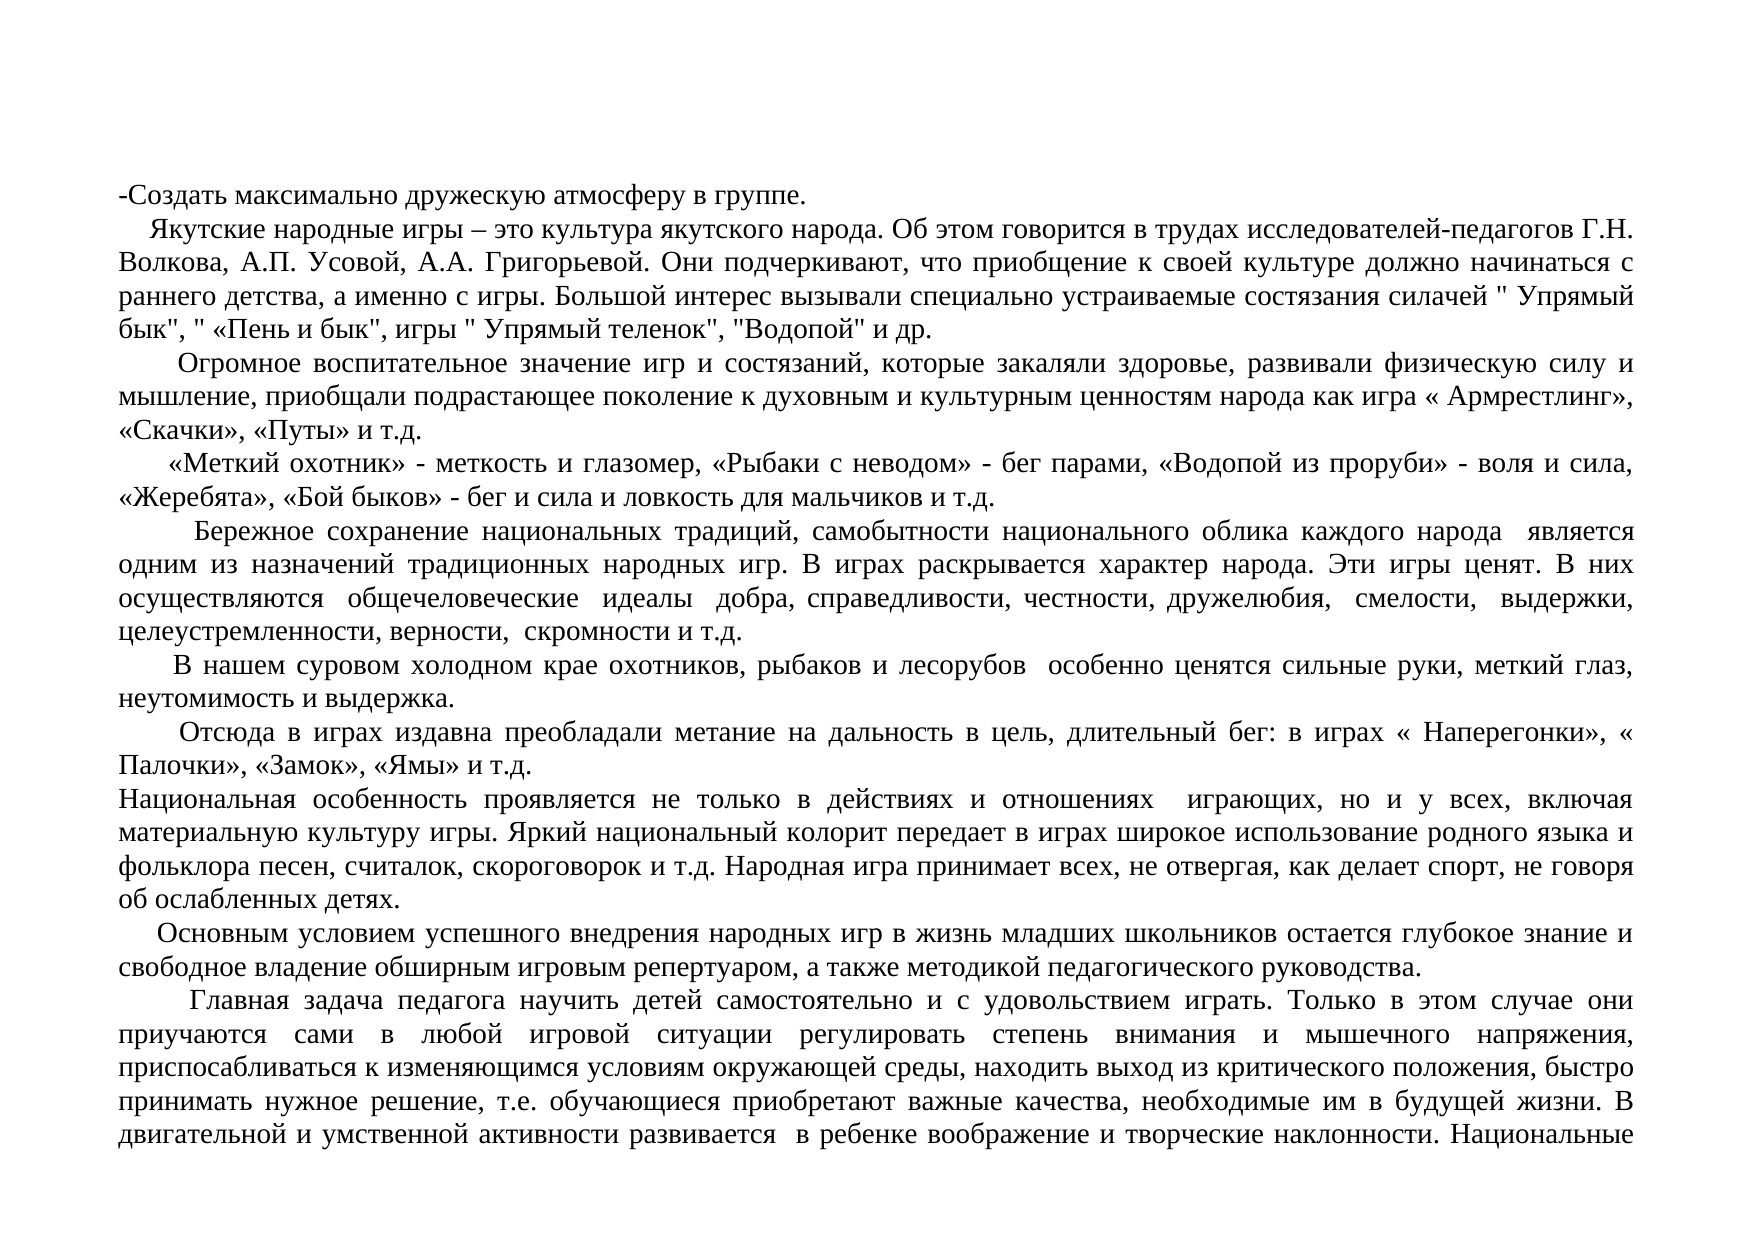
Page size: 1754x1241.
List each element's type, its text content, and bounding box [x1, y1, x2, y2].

text Якутские народные игры – это культура якутского народа. Об этом говорится в трудах исследователей-педагогов Г.Н. Волкова, А.П. Усовой, А.А. Григорьевой. Они подчеркивают, что приобщение к своей культуре должно начинаться с раннего детства, а именно с игры. Большой интерес вызывали специально устраиваемые состязания силачей " Упрямый бык", " «Пень и бык", игры " Упрямый теленок", "Водопой" и др. [118, 211, 1636, 345]
text Огромное воспитательное значение игр и состязаний, которые закаляли здоровье, развивали физическую силу и мышление, приобщали подрастающее поколение к духовным и культурным ценностям народа как игра « Армрестлинг», «Скачки», «Путы» и т.д. [118, 345, 1636, 446]
text Национальная особенность проявляется не только в действиях и отношениях играющих, но и у всех, включая материальную культуру игры. Яркий национальный колорит передает в играх широкое использование родного языка и фольклора песен, считалок, скороговорок и т.д. Народная игра принимает всех, не отвергая, как делает спорт, не говоря об ослабленных детях. [118, 781, 1636, 915]
text В нашем суровом холодном крае охотников, рыбаков и лесорубов особенно ценятся сильные руки, меткий глаз, неутомимость и выдержка. [118, 647, 1636, 714]
text «Меткий охотник» - меткость и глазомер, «Рыбаки с неводом» - бег парами, «Водопой из проруби» - воля и сила, «Жеребята», «Бой быков» - бег и сила и ловкость для мальчиков и т.д. [118, 446, 1636, 513]
text -Создать максимально дружескую атмосферу в группе. [118, 177, 1636, 211]
text Отсюда в играх издавна преобладали метание на дальность в цель, длительный бег: в играх « Наперегонки», « Палочки», «Замок», «Ямы» и т.д. [118, 714, 1636, 781]
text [118, 982, 1636, 1150]
text Бережное сохранение национальных традиций, самобытности национального облика каждого народа является одним из назначений традиционных народных игр. В играх раскрывается характер народа. Эти игры ценят. В них осуществляются общечеловеческие идеалы добра, справедливости, честности, дружелюбия, смелости, выдержки, целеустремленности, верности, скромности и т.д. [118, 513, 1636, 647]
text Основным условием успешного внедрения народных игр в жизнь младших школьников остается глубокое знание и свободное владение обширным игровым репертуаром, а также методикой педагогического руководства. [118, 915, 1636, 982]
